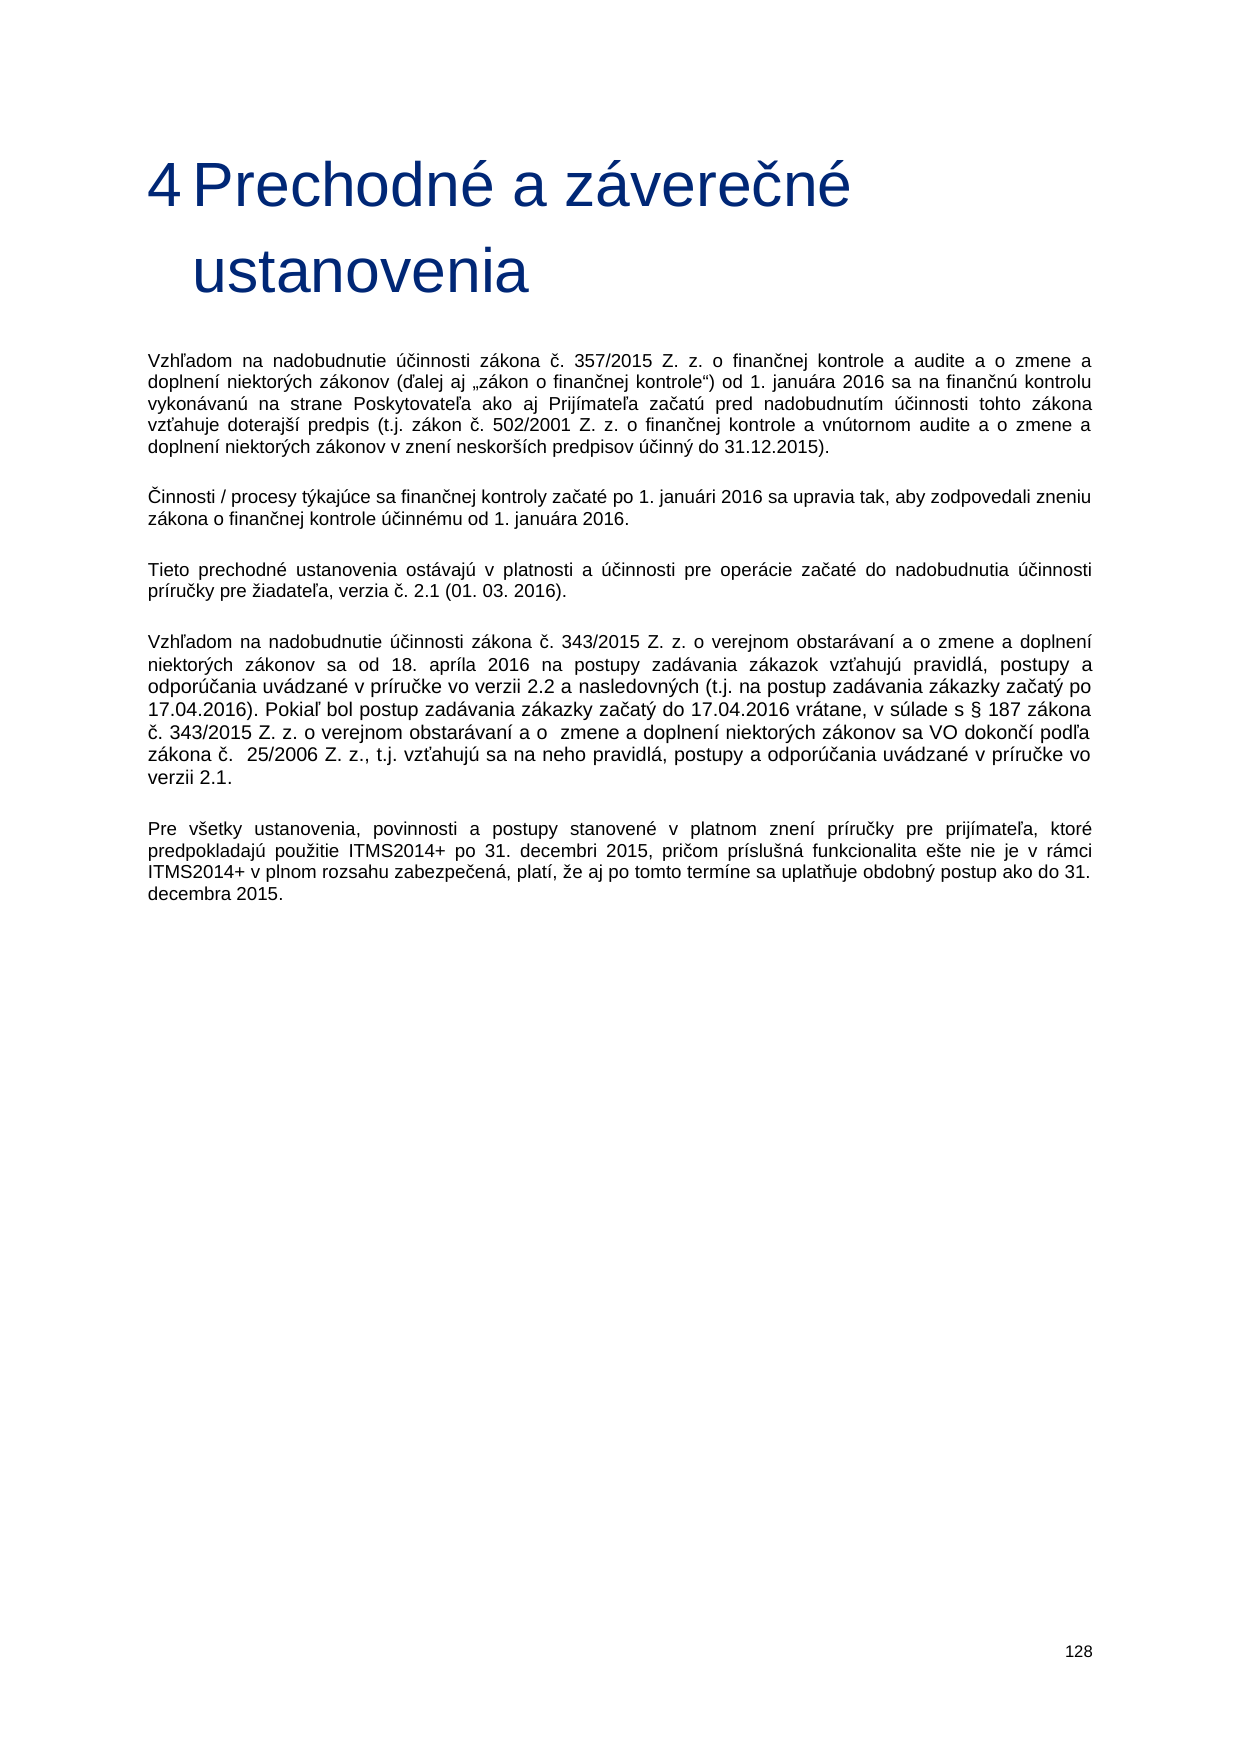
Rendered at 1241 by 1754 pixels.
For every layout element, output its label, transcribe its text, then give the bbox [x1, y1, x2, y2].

text Vzhľadom na nadobudnutie účinnosti zákona č. 357/2015 Z. z. o finančnej kontrole a audite a o zmene a doplnení niektorých zákonov (ďalej aj „zákon o finančnej kontrole“) od 1. januára 2016 sa na finančnú kontrolu vykonávanú na strane Poskytovateľa ako aj Prijímateľa začatú pred nadobudnutím účinnosti tohto zákona vzťahuje doterajší predpis (t.j. zákon č. 502/2001 Z. z. o finančnej kontrole a vnútornom audite a o zmene a doplnení niektorých zákonov v znení neskorších predpisov účinný do 31.12.2015). [148, 349, 1092, 457]
text Pre všetky ustanovenia, povinnosti a postupy stanovené v platnom znení príručky pre prijímateľa, ktoré predpokladajú použitie ITMS2014+ po 31. decembri 2015, pričom príslušná funkcionalita ešte nie je v rámci ITMS2014+ v plnom rozsahu zabezpečená, platí, že aj po tomto termíne sa uplatňuje obdobný postup ako do 31. decembra 2015. [148, 818, 1092, 904]
text Vzhľadom na nadobudnutie účinnosti zákona č. 343/2015 Z. z. o verejnom obstarávaní a o zmene a doplnení niektorých zákonov sa od 18. apríla 2016 na postupy zadávania zákazok vzťahujú pravidlá, postupy a odporúčania uvádzané v príručke vo verzii 2.2 a nasledovných (t.j. na postup zadávania zákazky začatý po 17.04.2016). Pokiaľ bol postup zadávania zákazky začatý do 17.04.2016 vrátane, v súlade s § 187 zákona č. 343/2015 Z. z. o verejnom obstarávaní a o zmene a doplnení niektorých zákonov sa VO dokončí podľa zákona č. 25/2006 Z. z., t.j. vzťahujú sa na neho pravidlá, postupy a odporúčania uvádzané v príručke vo verzii 2.1. [148, 631, 1092, 789]
text Tieto prechodné ustanovenia ostávajú v platnosti a účinnosti pre operácie začaté do nadobudnutia účinnosti príručky pre žiadateľa, verzia č. 2.1 (01. 03. 2016). [148, 559, 1092, 602]
text Činnosti / procesy týkajúce sa finančnej kontroly začaté po 1. januári 2016 sa upravia tak, aby zodpovedali zneniu zákona o finančnej kontrole účinnému od 1. januára 2016. [148, 486, 1092, 529]
subtitle Prechodné a záverečné ustanovenia [148, 148, 1092, 306]
